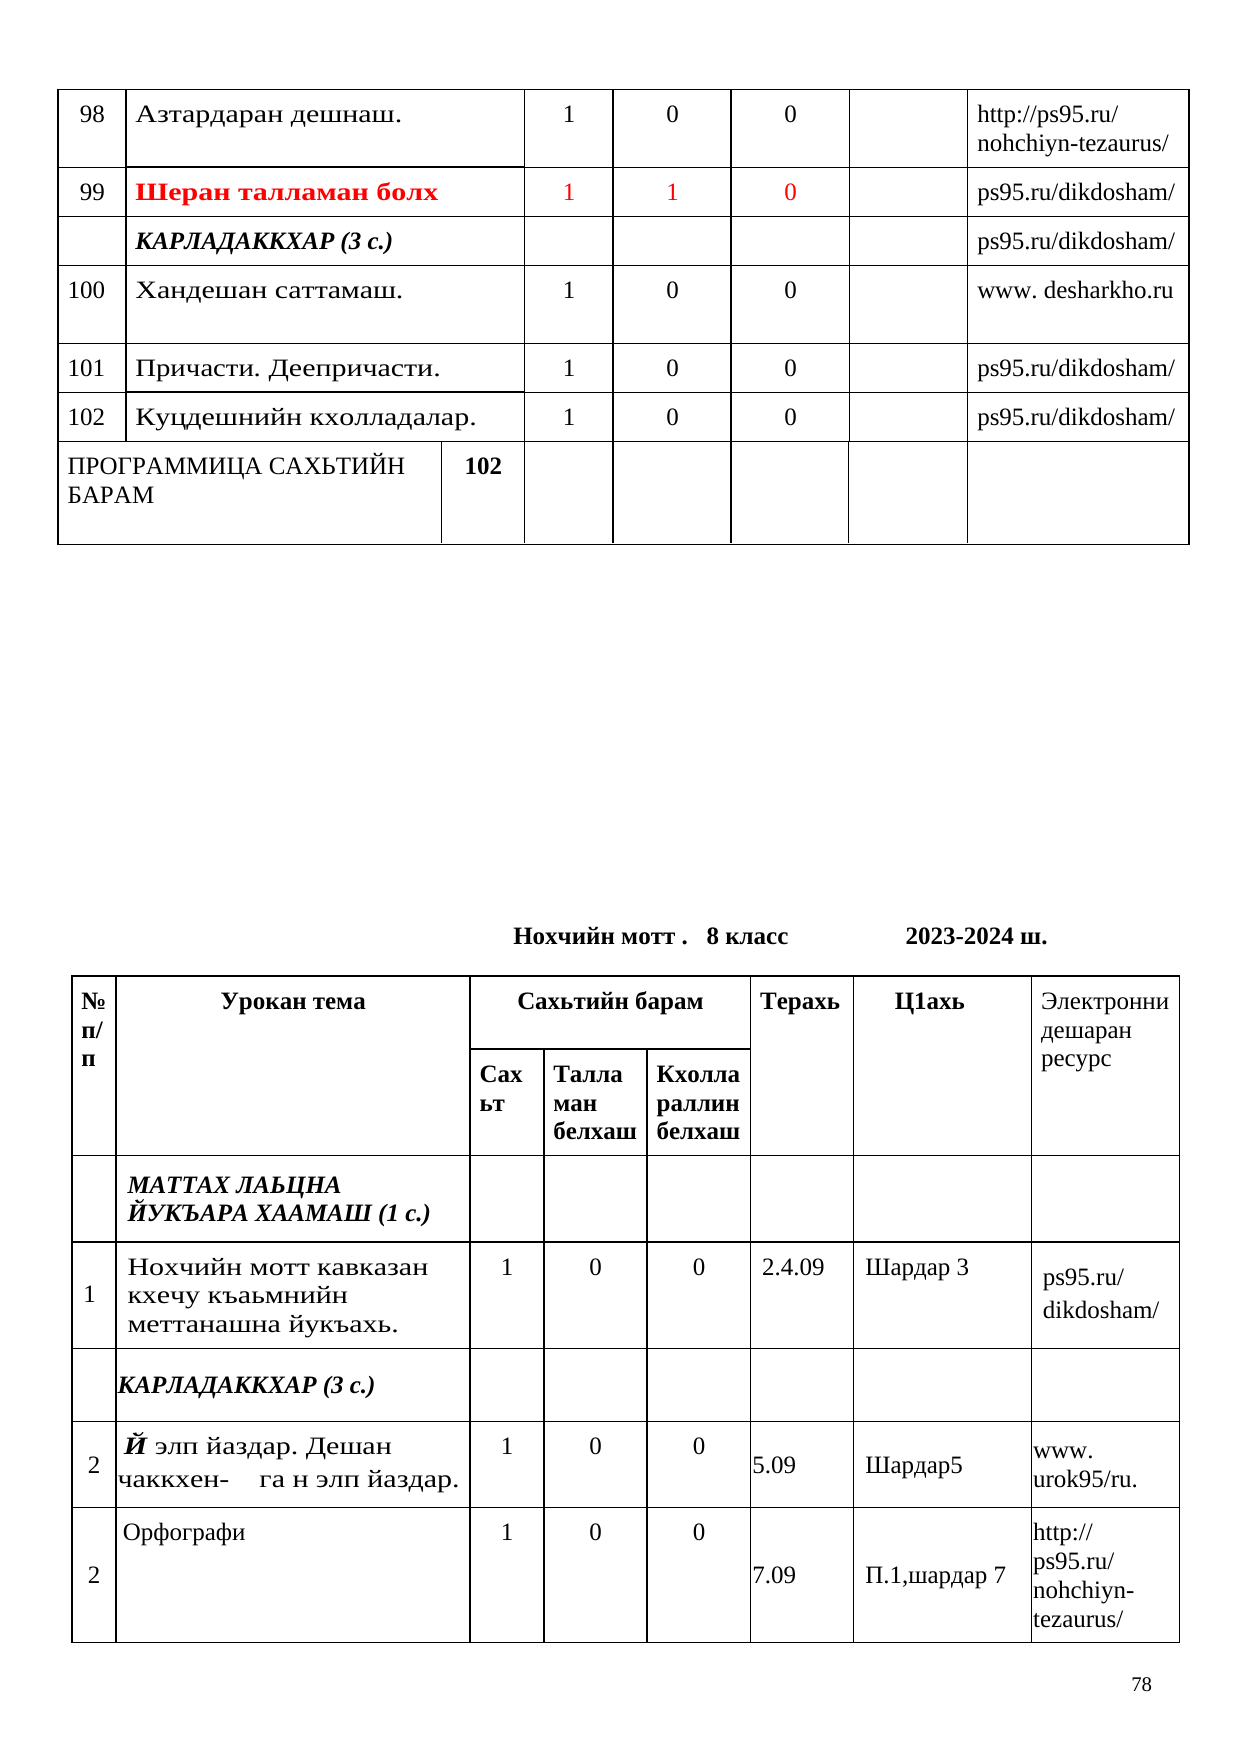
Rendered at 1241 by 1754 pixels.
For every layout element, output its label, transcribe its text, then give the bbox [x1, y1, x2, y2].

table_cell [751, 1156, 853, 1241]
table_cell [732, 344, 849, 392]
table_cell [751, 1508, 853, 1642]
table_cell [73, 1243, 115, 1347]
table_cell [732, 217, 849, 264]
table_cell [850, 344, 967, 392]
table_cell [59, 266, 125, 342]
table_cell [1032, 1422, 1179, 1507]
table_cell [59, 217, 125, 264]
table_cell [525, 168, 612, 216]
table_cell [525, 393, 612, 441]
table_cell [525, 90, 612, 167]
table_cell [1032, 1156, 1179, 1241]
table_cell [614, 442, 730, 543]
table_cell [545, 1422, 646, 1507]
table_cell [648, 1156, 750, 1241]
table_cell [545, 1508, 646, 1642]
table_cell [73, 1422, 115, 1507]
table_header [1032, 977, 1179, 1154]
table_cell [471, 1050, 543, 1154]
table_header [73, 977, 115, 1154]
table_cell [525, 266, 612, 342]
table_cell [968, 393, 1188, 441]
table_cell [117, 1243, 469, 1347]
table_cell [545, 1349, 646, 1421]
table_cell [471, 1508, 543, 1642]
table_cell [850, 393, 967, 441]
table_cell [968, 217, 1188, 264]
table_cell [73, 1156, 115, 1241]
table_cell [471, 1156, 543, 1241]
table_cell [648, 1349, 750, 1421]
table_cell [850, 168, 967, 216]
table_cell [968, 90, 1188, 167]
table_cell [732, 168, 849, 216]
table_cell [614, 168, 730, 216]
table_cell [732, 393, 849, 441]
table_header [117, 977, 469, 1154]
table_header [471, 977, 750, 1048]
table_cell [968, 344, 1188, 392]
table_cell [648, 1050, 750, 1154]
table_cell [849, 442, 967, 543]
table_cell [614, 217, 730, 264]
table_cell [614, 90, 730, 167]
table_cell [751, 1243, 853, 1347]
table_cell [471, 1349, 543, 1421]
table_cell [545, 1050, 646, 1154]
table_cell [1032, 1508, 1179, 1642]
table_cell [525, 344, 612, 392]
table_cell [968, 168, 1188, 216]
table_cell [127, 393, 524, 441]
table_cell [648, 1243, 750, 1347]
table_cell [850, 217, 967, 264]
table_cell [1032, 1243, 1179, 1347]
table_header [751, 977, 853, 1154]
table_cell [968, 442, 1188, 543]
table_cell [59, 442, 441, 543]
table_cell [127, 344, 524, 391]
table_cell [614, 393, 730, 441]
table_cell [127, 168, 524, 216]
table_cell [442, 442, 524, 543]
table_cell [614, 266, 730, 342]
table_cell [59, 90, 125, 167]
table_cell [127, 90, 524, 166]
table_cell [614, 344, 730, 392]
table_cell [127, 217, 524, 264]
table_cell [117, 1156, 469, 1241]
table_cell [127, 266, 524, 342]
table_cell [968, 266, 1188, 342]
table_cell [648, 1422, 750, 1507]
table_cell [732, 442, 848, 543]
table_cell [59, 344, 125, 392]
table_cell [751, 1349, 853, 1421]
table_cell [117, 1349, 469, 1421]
text Нохчийн мотт . 8 класс 2023-2024 ш. [177, 921, 1152, 950]
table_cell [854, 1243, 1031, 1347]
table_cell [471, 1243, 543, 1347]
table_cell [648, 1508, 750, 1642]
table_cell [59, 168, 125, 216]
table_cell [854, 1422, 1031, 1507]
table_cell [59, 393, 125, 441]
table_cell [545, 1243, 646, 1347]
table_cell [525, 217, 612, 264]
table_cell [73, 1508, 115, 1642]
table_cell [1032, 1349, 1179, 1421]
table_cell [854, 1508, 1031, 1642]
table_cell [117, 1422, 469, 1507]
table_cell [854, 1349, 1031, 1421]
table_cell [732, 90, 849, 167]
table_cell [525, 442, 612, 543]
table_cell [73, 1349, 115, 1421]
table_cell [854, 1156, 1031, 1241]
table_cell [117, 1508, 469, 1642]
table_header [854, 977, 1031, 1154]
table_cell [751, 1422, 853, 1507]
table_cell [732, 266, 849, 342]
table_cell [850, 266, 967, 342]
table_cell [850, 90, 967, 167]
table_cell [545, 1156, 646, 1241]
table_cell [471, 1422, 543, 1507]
